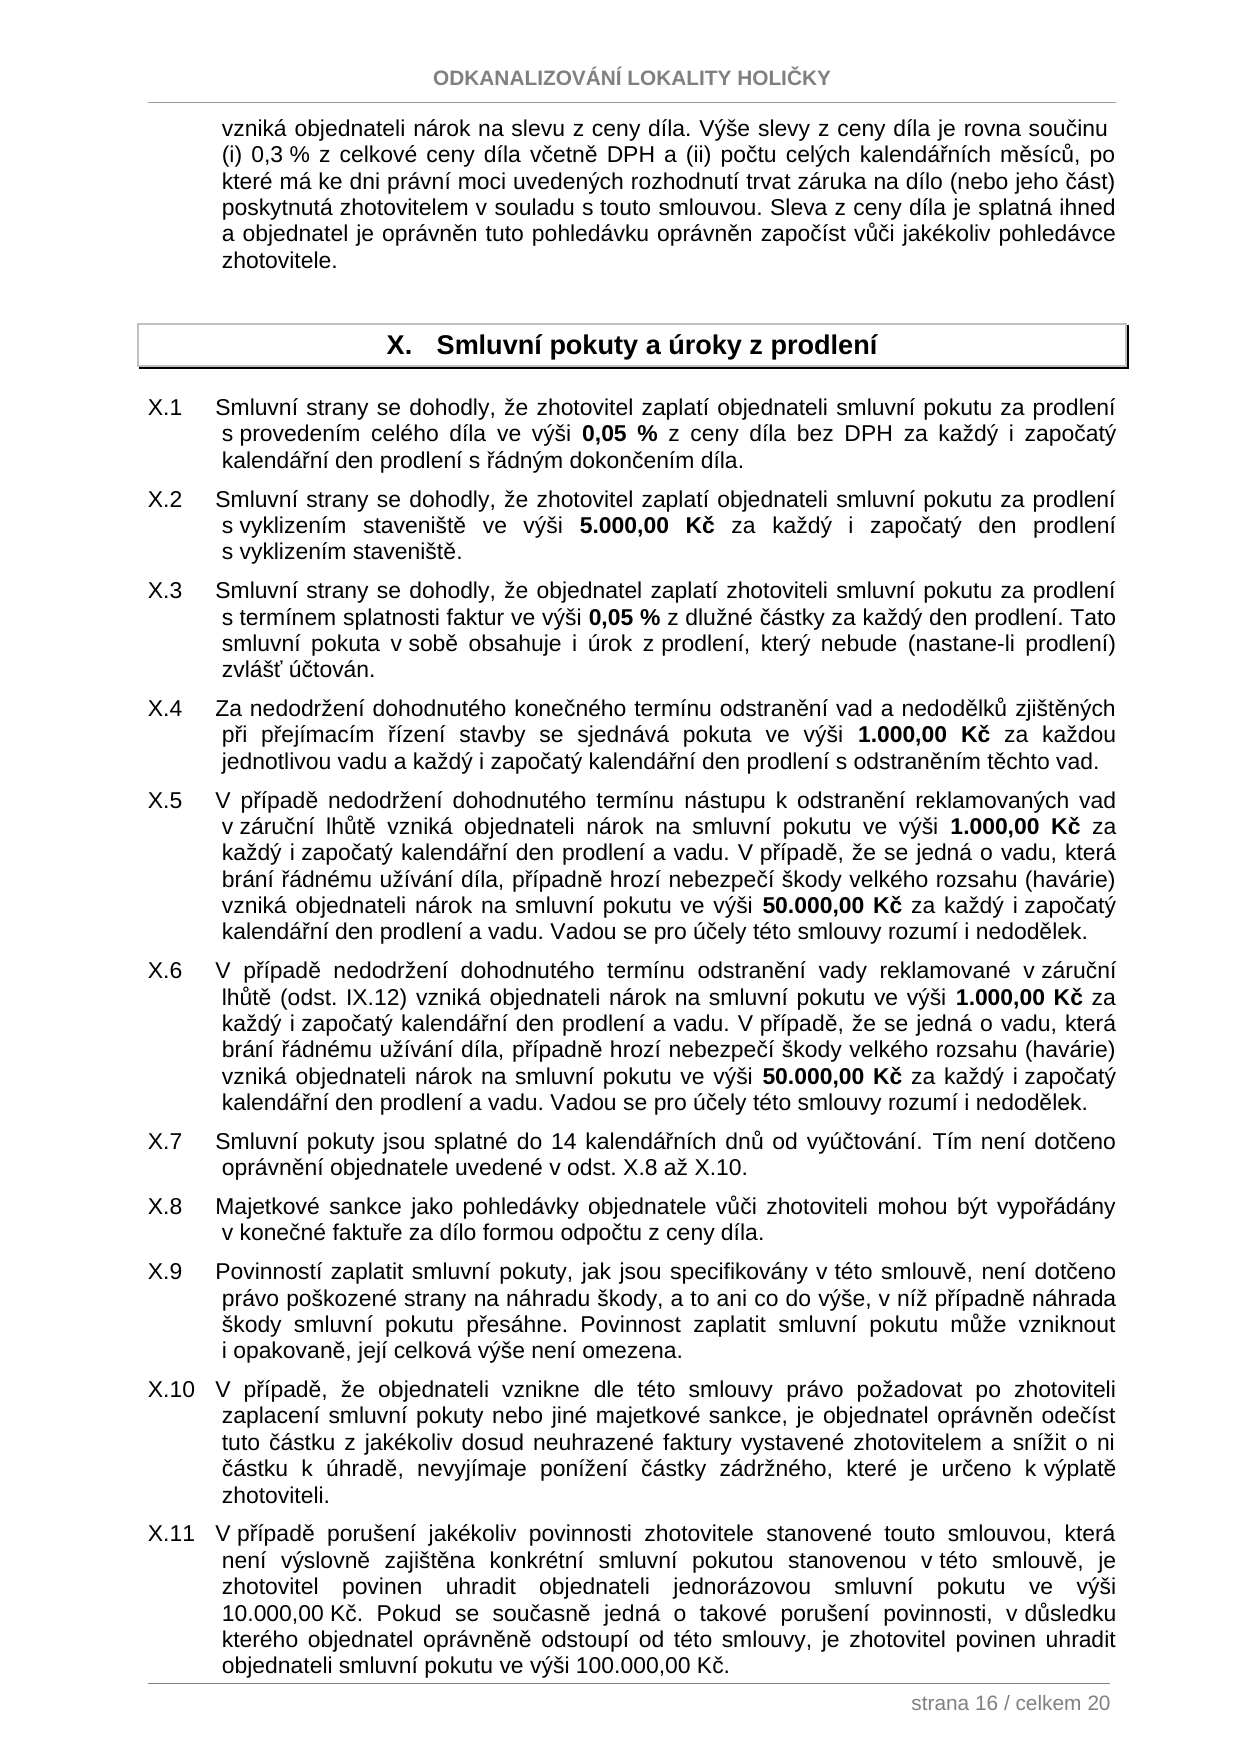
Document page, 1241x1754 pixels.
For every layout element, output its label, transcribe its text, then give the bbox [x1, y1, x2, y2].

list Smluvní strany se dohodly, že objednatel zaplatí zhotoviteli smluvní pokutu za prodlení s termínem splatnosti faktur ve výši 0,05 % z dlužné částky za každý den prodlení. Tato smluvní pokuta v sobě obsahuje i úrok z prodlení, který nebude (nastane-li prodlení) zvlášť účtován. [148, 577, 1116, 682]
list Smluvní pokuty jsou splatné do 14 kalendářních dnů od vyúčtování. Tím není dotčeno oprávnění objednatele uvedené v odst. X.8 až X.10. [148, 1128, 1116, 1181]
list V případě nedodržení dohodnutého termínu nástupu k odstranění reklamovaných vad v záruční lhůtě vzniká objednateli nárok na smluvní pokutu ve výši 1.000,00 Kč za každý i započatý kalendářní den prodlení a vadu. V případě, že se jedná o vadu, která brání řádnému užívání díla, případně hrozí nebezpečí škody velkého rozsahu (havárie) vzniká objednateli nárok na smluvní pokutu ve výši 50.000,00 Kč za každý i započatý kalendářní den prodlení a vadu. Vadou se pro účely této smlouvy rozumí i nedodělek. [148, 787, 1116, 945]
list V případě, že objednateli vznikne dle této smlouvy právo požadovat po zhotoviteli zaplacení smluvní pokuty nebo jiné majetkové sankce, je objednatel oprávněn odečíst tuto částku z jakékoliv dosud neuhrazené faktury vystavené zhotovitelem a snížit o ni částku k úhradě, nevyjímaje ponížení částky zádržného, které je určeno k výplatě zhotoviteli. [148, 1376, 1116, 1508]
text vzniká objednateli nárok na slevu z ceny díla. Výše slevy z ceny díla je rovna součinu (i) 0,3 % z celkové ceny díla včetně DPH a (ii) počtu celých kalendářních měsíců, po které má ke dni právní moci uvedených rozhodnutí trvat záruka na dílo (nebo jeho část) poskytnutá zhotovitelem v souladu s touto smlouvou. Sleva z ceny díla je splatná ihned a objednatel je oprávněn tuto pohledávku oprávněn započíst vůči jakékoliv pohledávce zhotovitele. [222, 115, 1116, 273]
list Smluvní strany se dohodly, že zhotovitel zaplatí objednateli smluvní pokutu za prodlení s provedením celého díla ve výši 0,05 % z ceny díla bez DPH za každý i započatý kalendářní den prodlení s řádným dokončením díla. [148, 394, 1116, 473]
list Majetkové sankce jako pohledávky objednatele vůči zhotoviteli mohou být vypořádány v konečné faktuře za dílo formou odpočtu z ceny díla. [148, 1193, 1116, 1246]
list Povinností zaplatit smluvní pokuty, jak jsou specifikovány v této smlouvě, není dotčeno právo poškozené strany na náhradu škody, a to ani co do výše, v níž případně náhrada škody smluvní pokutu přesáhne. Povinnost zaplatit smluvní pokutu může vzniknout i opakovaně, její celková výše není omezena. [148, 1258, 1116, 1364]
list V případě nedodržení dohodnutého termínu odstranění vady reklamované v záruční lhůtě (odst. IX.12) vzniká objednateli nárok na smluvní pokutu ve výši 1.000,00 Kč za každý i započatý kalendářní den prodlení a vadu. V případě, že se jedná o vadu, která brání řádnému užívání díla, případně hrozí nebezpečí škody velkého rozsahu (havárie) vzniká objednateli nárok na smluvní pokutu ve výši 50.000,00 Kč za každý i započatý kalendářní den prodlení a vadu. Vadou se pro účely této smlouvy rozumí i nedodělek. [148, 957, 1116, 1115]
list Smluvní strany se dohodly, že zhotovitel zaplatí objednateli smluvní pokutu za prodlení s vyklizením staveniště ve výši 5.000,00 Kč za každý i započatý den prodlení s vyklizením staveniště. [148, 486, 1116, 564]
list Za nedodržení dohodnutého konečného termínu odstranění vad a nedodělků zjištěných při přejímacím řízení stavby se sjednává pokuta ve výši 1.000,00 Kč za každou jednotlivou vadu a každý i započatý kalendářní den prodlení s odstraněním těchto vad. [148, 695, 1116, 774]
list V případě porušení jakékoliv povinnosti zhotovitele stanovené touto smlouvou, která není výslovně zajištěna konkrétní smluvní pokutou stanovenou v této smlouvě, je zhotovitel povinen uhradit objednateli jednorázovou smluvní pokutu ve výši 10.000,00 Kč. Pokud se současně jedná o takové porušení povinnosti, v důsledku kterého objednatel oprávněně odstoupí od této smlouvy, je zhotovitel povinen uhradit objednateli smluvní pokutu ve výši 100.000,00 Kč. [148, 1520, 1116, 1678]
subtitle Smluvní pokuty a úroky z prodlení [139, 325, 1125, 365]
